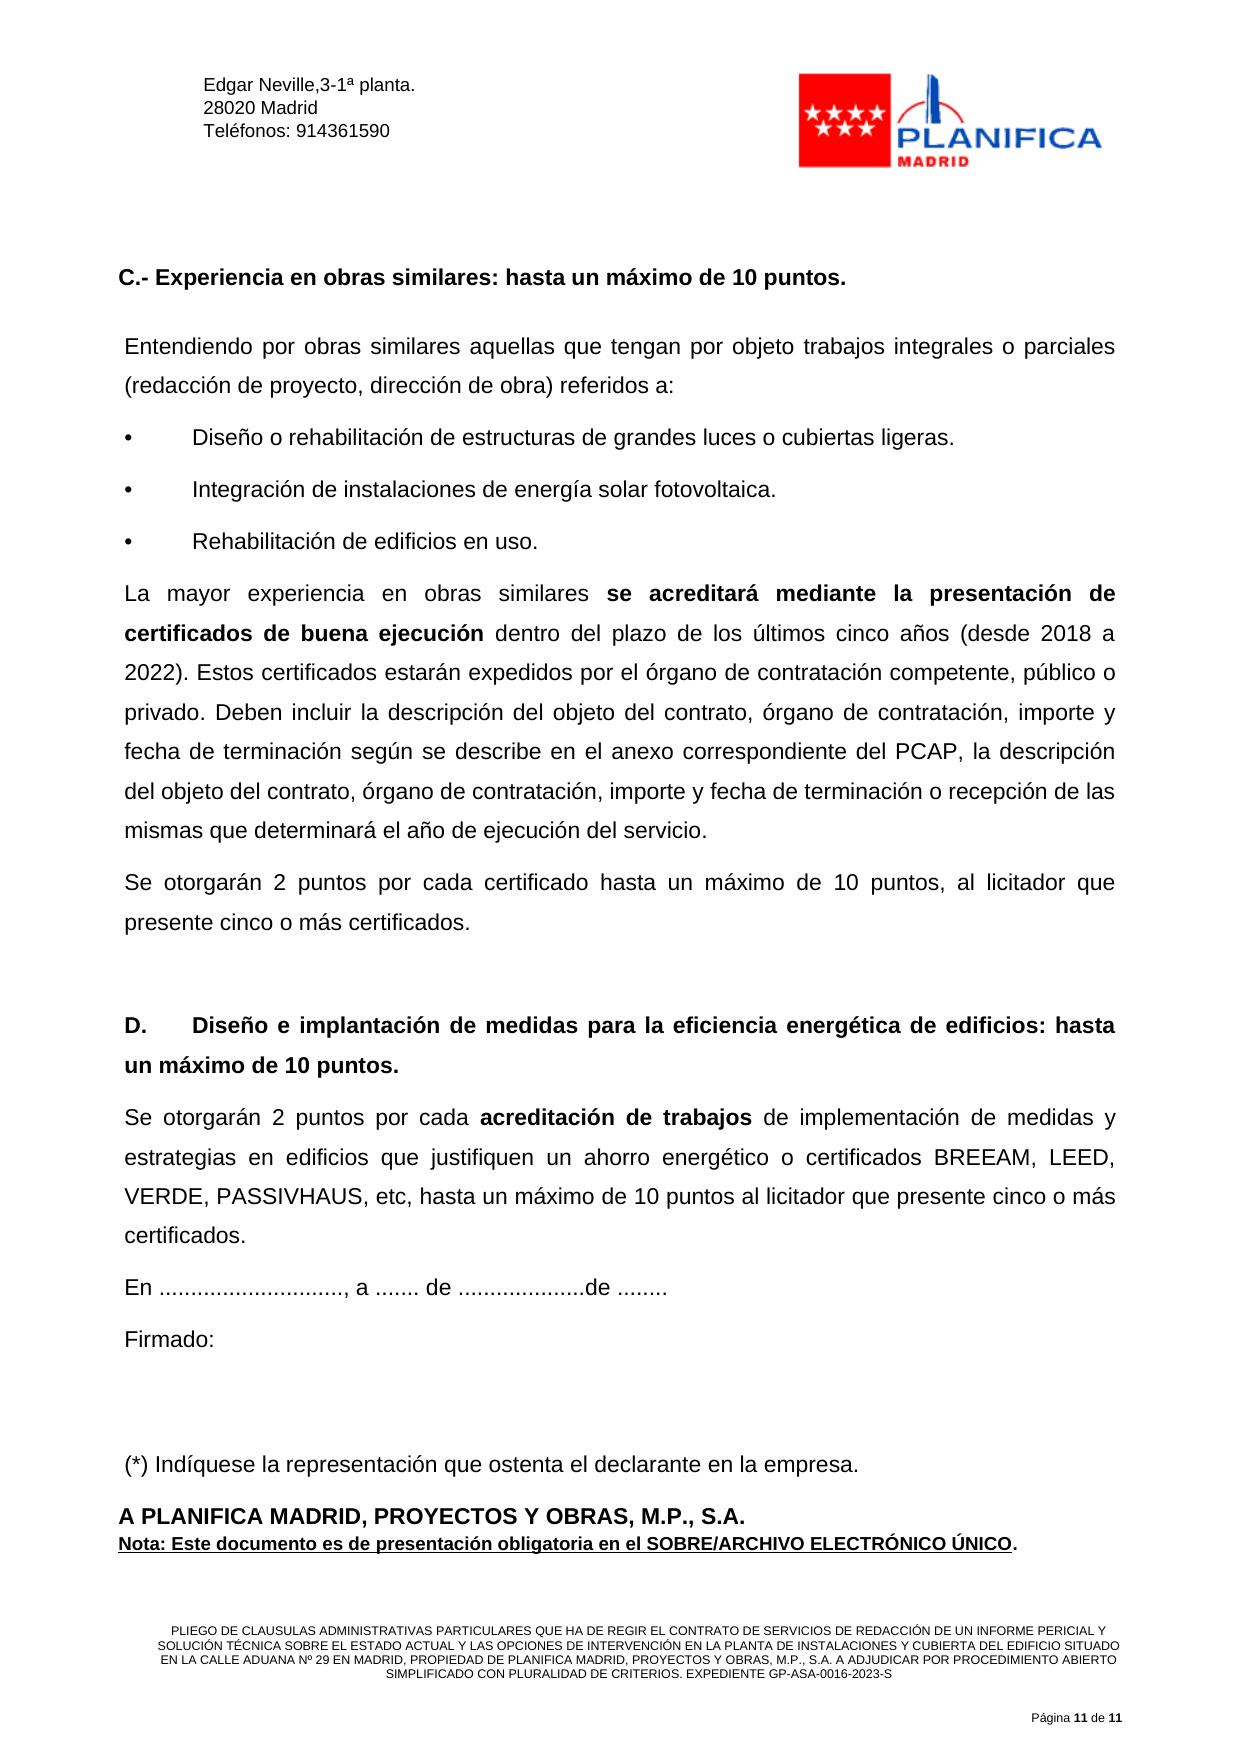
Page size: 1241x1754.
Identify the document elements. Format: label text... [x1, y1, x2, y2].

text Nota: Este documento es de presentación obligatoria en el SOBRE/ARCHIVO ELECTRÓNICO ÚNICO. [118, 1533, 1122, 1554]
text Se otorgarán 2 puntos por cada certificado hasta un máximo de 10 puntos, al licitador que presente cinco o más certificados. [124, 869, 1116, 935]
text En ............................., a ....... de ....................de ........ [124, 1274, 1116, 1301]
text Se otorgarán 2 puntos por cada acreditación de trabajos de implementación de medidas y estrategias en edificios que justifiquen un ahorro energético o certificados BREEAM, LEED, VERDE, PASSIVHAUS, etc, hasta un máximo de 10 puntos al licitador que presente cinco o más certificados. [124, 1104, 1116, 1249]
text Entendiendo por obras similares aquellas que tengan por objeto trabajos integrales o parciales (redacción de proyecto, dirección de obra) referidos a: [124, 333, 1116, 399]
picture [798, 73, 1111, 168]
text D. Diseño e implantación de medidas para la eficiencia energética de edificios: hasta un máximo de 10 puntos. [124, 1012, 1116, 1078]
text La mayor experiencia en obras similares se acreditará mediante la presentación de certificados de buena ejecución dentro del plazo de los últimos cinco años (desde 2018 a 2022). Estos certificados estarán expedidos por el órgano de contratación competente, público o privado. Deben incluir la descripción del objeto del contrato, órgano de contratación, importe y fecha de terminación según se describe en el anexo correspondiente del PCAP, la descripción del objeto del contrato, órgano de contratación, importe y fecha de terminación o recepción de las mismas que determinará el año de ejecución del servicio. [124, 580, 1116, 843]
text • Integración de instalaciones de energía solar fotovoltaica. [124, 476, 1116, 503]
text C.- Experiencia en obras similares: hasta un máximo de 10 puntos. [118, 263, 1122, 290]
text (*) Indíquese la representación que ostenta el declarante en la empresa. [124, 1451, 1116, 1477]
text A PLANIFICA MADRID, PROYECTOS Y OBRAS, M.P., S.A. [118, 1503, 1092, 1529]
text • Rehabilitación de edificios en uso. [124, 528, 1116, 554]
text • Diseño o rehabilitación de estructuras de grandes luces o cubiertas ligeras. [124, 424, 1116, 451]
text Firmado: [124, 1326, 1116, 1353]
